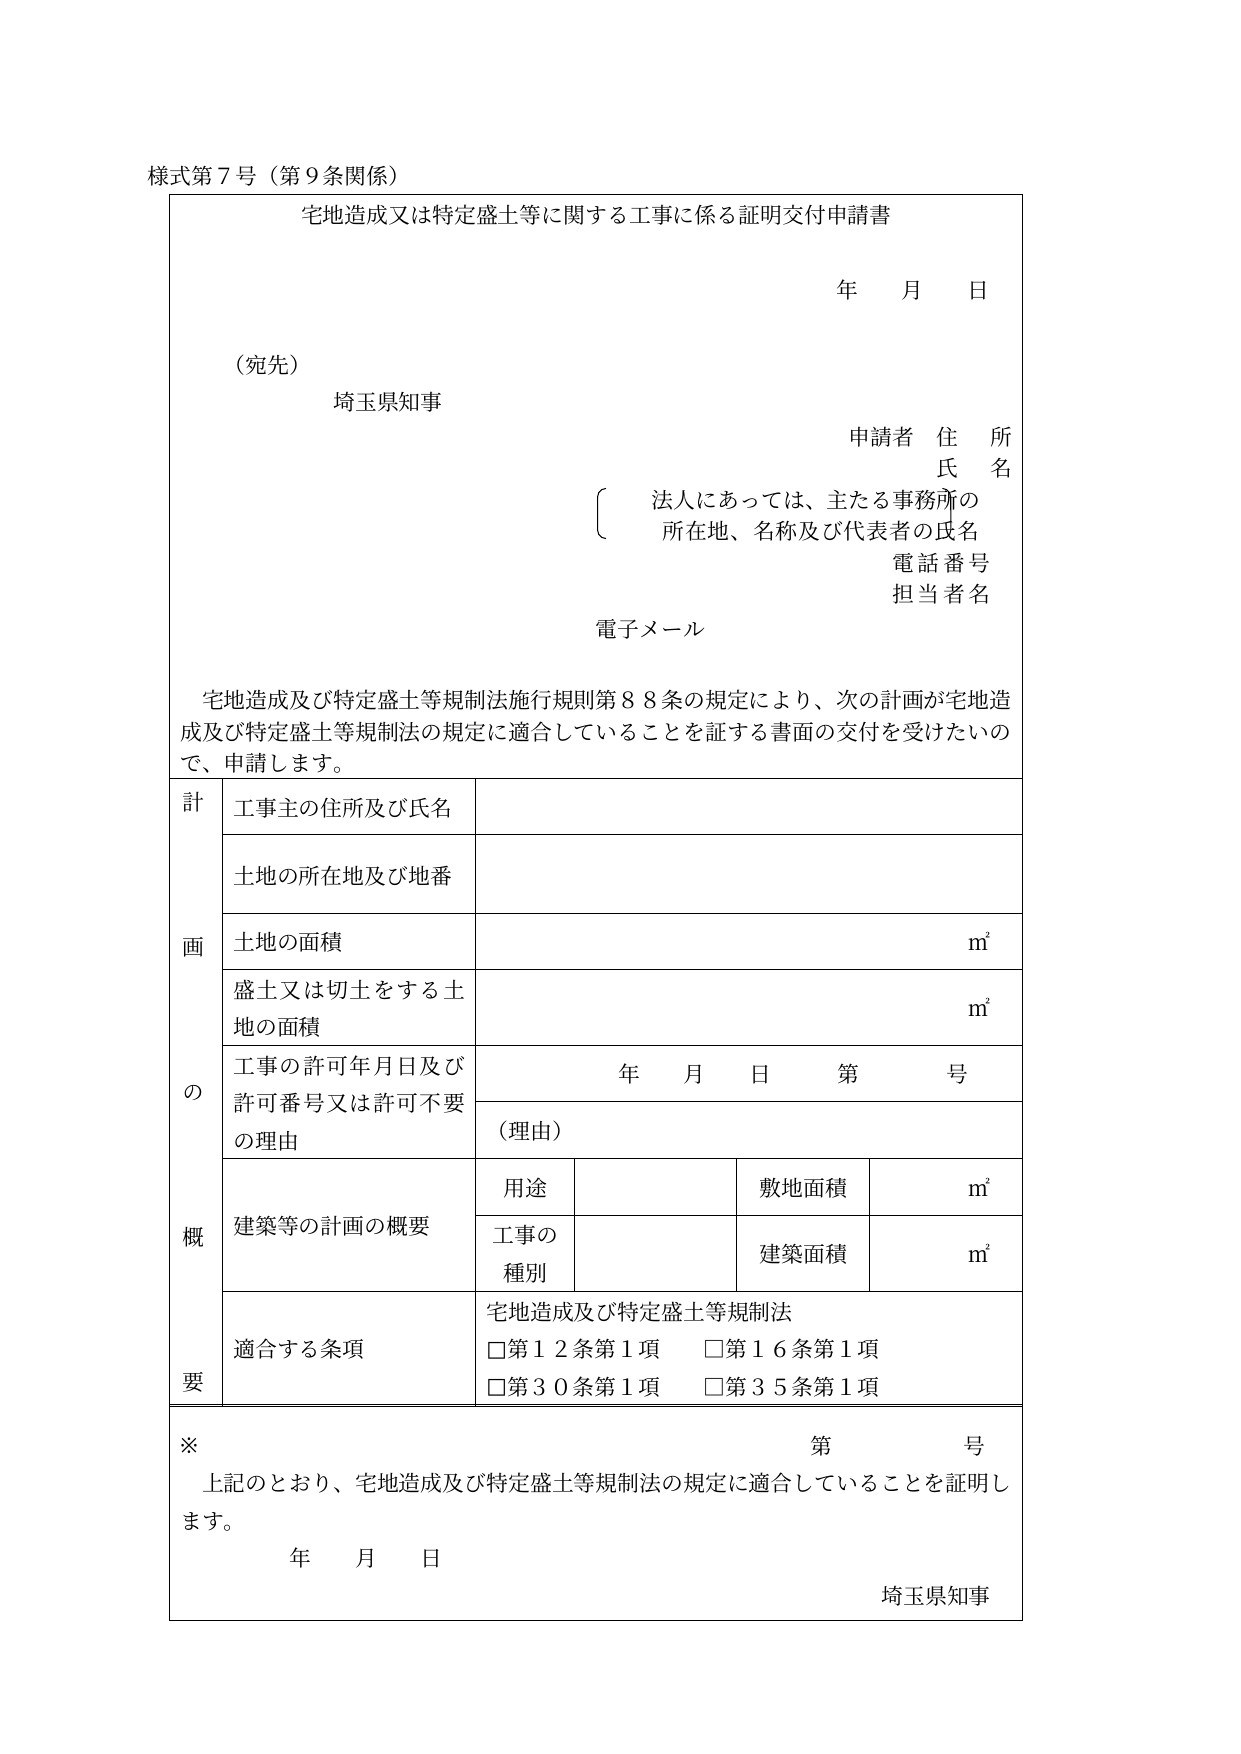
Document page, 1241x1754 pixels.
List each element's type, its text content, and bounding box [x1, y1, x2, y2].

table_cell 年 月 日 第 号 [476, 1046, 1022, 1101]
table_cell 土地の面積 [223, 914, 475, 969]
table_cell 土地の所在地及び地番 [223, 835, 475, 912]
table_cell 適合する条項 [223, 1292, 475, 1404]
table_cell 敷地面積 [737, 1159, 869, 1214]
table_cell 宅地造成及び特定盛土等規制法 □第１２条第１項 □第１６条第１項 □第３０条第１項 □第３５条第１項 [476, 1292, 1022, 1404]
table_cell [476, 779, 1022, 834]
table_cell ※ 第 号 上記のとおり、宅地造成及び特定盛土等規制法の規定に適合していることを証明します。 年 月 日 埼玉県知事 [170, 1407, 1022, 1619]
table_cell 盛土又は切土をする土地の面積 [223, 970, 475, 1045]
table_cell ㎡ [870, 1216, 1022, 1291]
table_cell ㎡ [870, 1159, 1022, 1214]
table_cell 計画の概要 [170, 779, 222, 1404]
table_cell 工事主の住所及び氏名 [223, 779, 475, 834]
table_cell ㎡ [476, 914, 1022, 969]
table_cell 用途 [476, 1159, 574, 1214]
table_cell [575, 1216, 736, 1291]
table_cell 宅地造成及び特定盛土等規制法施行規則第８８条の規定により、次の計画が宅地造成及び特定盛土等規制法の規定に適合していることを証する書面の交付を受けたいので、申請します。 [170, 684, 1022, 778]
table_cell [575, 1159, 736, 1214]
text 様式第７号（第９条関係） [148, 156, 1092, 194]
table_cell （理由） [476, 1102, 1022, 1158]
table_cell 工事の許可年月日及び許可番号又は許可不要の理由 [223, 1046, 475, 1158]
table_cell [476, 835, 1022, 912]
table_cell 建築等の計画の概要 [223, 1159, 475, 1291]
table_cell 工事の種別 [476, 1216, 574, 1291]
table_cell ㎡ [476, 970, 1022, 1045]
table_header 宅地造成又は特定盛土等に関する工事に係る証明交付申請書 年 月 日 （宛先） 埼玉県知事 申請者 住所 氏名 法人にあっては、主たる事務所の 所在地、名称及び代表者の氏名 電話番号 担当者名 電子メール [170, 195, 1022, 684]
table_cell 建築面積 [737, 1216, 869, 1291]
